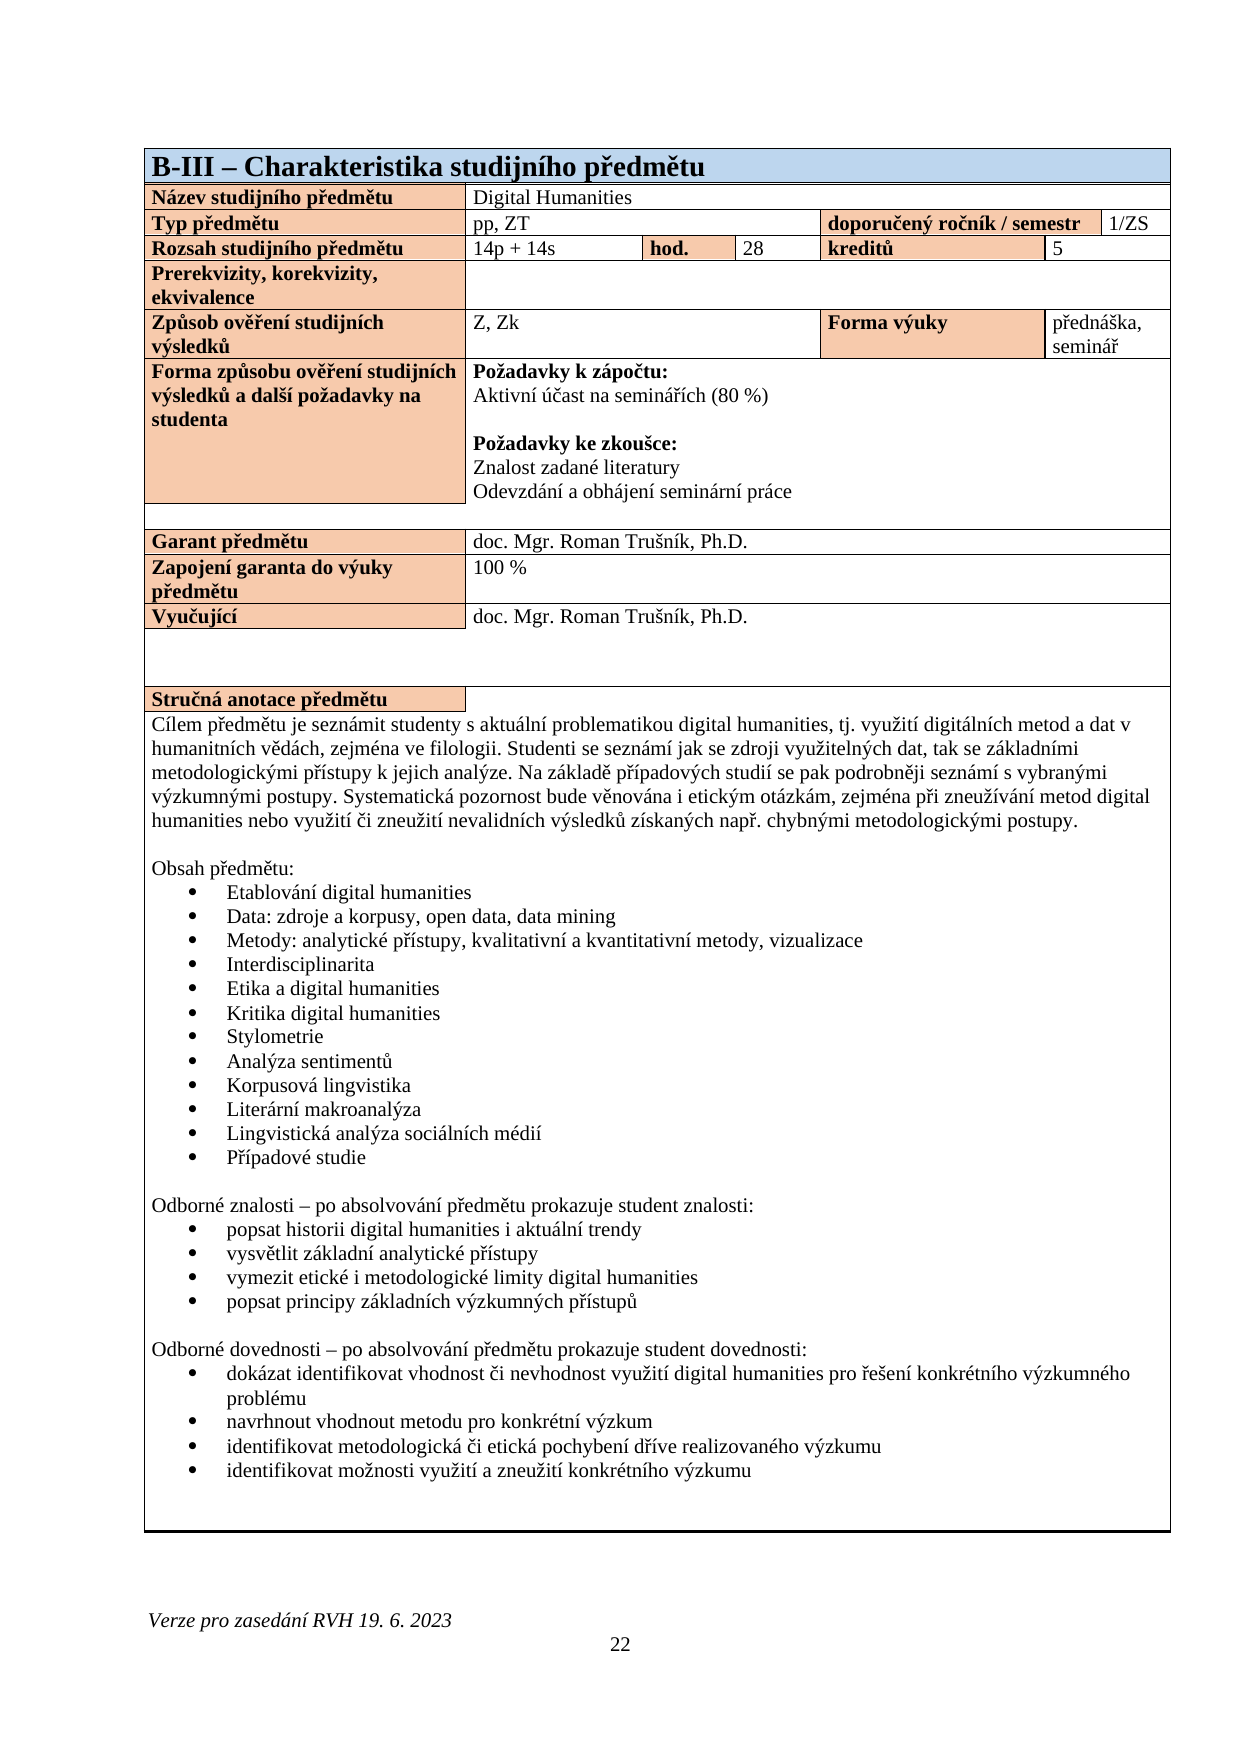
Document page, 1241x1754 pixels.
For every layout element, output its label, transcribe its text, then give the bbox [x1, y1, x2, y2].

table_cell Garant předmětu [145, 530, 465, 553]
table_cell [466, 261, 1170, 309]
table_cell Z, Zk [466, 310, 820, 358]
table_cell hod. [643, 236, 735, 259]
table_cell 5 [1046, 236, 1170, 259]
table_cell 28 [736, 236, 820, 259]
table_cell [145, 503, 1170, 528]
table_cell Název studijního předmětu [145, 185, 465, 209]
table_cell Digital Humanities [466, 185, 1170, 209]
table_cell Stručná anotace předmětu [145, 687, 465, 711]
table_cell [466, 687, 1170, 711]
table_cell doc. Mgr. Roman Trušník, Ph.D. [466, 604, 1170, 628]
table_cell Cílem předmětu je seznámit studenty s aktuální problematikou digital humanities, tj. využití digitálních metod a dat v humanitních vědách, zejména ve filologii. Studenti se seznámí jak se zdroji využitelných dat, tak se základními metodologickými přístupy k jejich analýze. Na základě případových studií se pak podrobněji seznámí s vybranými výzkumnými postupy. Systematická pozornost bude věnována i etickým otázkám, zejména při zneužívání metod digital humanities nebo využití či zneužití nevalidních výsledků získaných např. chybnými metodologickými postupy. Obsah předmětu: Etablování digital humanities Data: zdroje a korpusy, open data, data mining Metody: analytické přístupy, kvalitativní a kvantitativní metody, vizualizace Interdisciplinarita Etika a digital humanities Kritika digital humanities Stylometrie Analýza sentimentů Korpusová lingvistika Literární makroanalýza Lingvistická analýza sociálních médií Případové studie Odborné znalosti – po absolvování předmětu prokazuje student znalosti: popsat historii digital humanities i aktuální trendy vysvětlit základní analytické přístupy vymezit etické i metodologické limity digital humanities popsat principy základních výzkumných přístupů Odborné dovednosti – po absolvování předmětu prokazuje student dovednosti: dokázat identifikovat vhodnost či nevhodnost využití digital humanities pro řešení konkrétního výzkumného problému navrhnout vhodnout metodu pro konkrétní výzkum identifikovat metodologická či etická pochybení dříve realizovaného výzkumu identifikovat možnosti využití a zneužití konkrétního výzkumu [145, 711, 1170, 1530]
table_cell Forma výuky [821, 310, 1044, 358]
table_cell přednáška, seminář [1046, 310, 1170, 358]
table_cell [145, 628, 1170, 686]
table_cell Vyučující [145, 604, 465, 628]
table_cell Typ předmětu [145, 210, 465, 234]
table_cell doc. Mgr. Roman Trušník, Ph.D. [466, 530, 1170, 553]
table_cell 14p + 14s [466, 236, 642, 259]
table_cell doporučený ročník / semestr [821, 210, 1101, 234]
table_cell Způsob ověření studijních výsledků [145, 310, 465, 358]
table_cell 100 % [466, 555, 1170, 603]
table_cell kreditů [821, 236, 1044, 259]
table_cell 1/ZS [1102, 210, 1170, 234]
table_cell pp, ZT [466, 210, 820, 234]
table_cell Rozsah studijního předmětu [145, 236, 465, 259]
table_cell Zapojení garanta do výuky předmětu [145, 555, 465, 603]
table_cell Požadavky k zápočtu: Aktivní účast na seminářích (80 %) Požadavky ke zkoušce: Znalost zadané literatury Odevzdání a obhájení seminární práce [466, 359, 1170, 503]
table_header B-III – Charakteristika studijního předmětu [145, 149, 1170, 182]
table_cell Prerekvizity, korekvizity, ekvivalence [145, 261, 465, 309]
table_cell Forma způsobu ověření studijních výsledků a další požadavky na studenta [145, 359, 465, 503]
